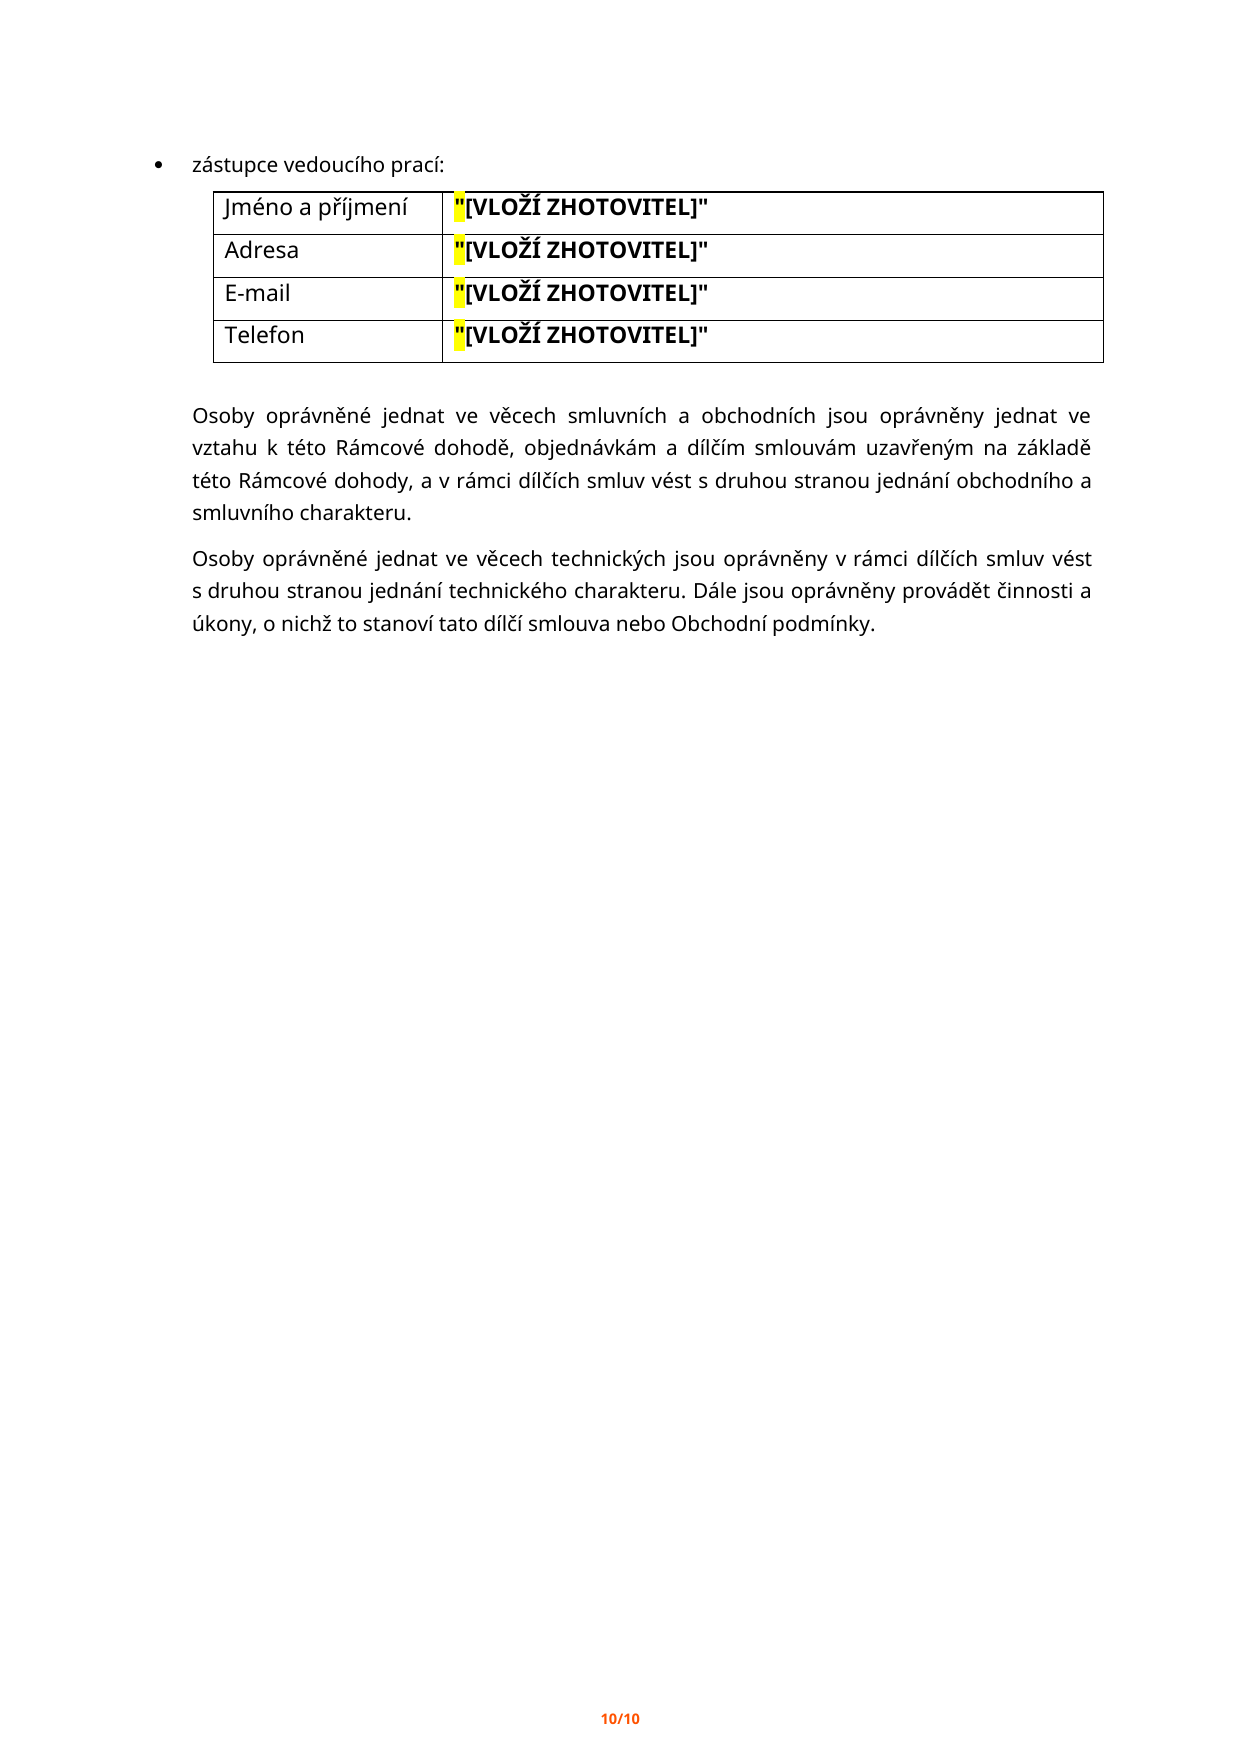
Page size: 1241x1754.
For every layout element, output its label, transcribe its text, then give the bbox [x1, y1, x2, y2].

table_cell Adresa [214, 235, 442, 277]
table_cell [443, 321, 1103, 362]
table_cell Telefon [214, 321, 442, 362]
table_header Jméno a příjmení [214, 193, 442, 234]
list zástupce vedoucího prací: [155, 148, 1093, 179]
table_cell [443, 235, 1103, 277]
table_header [443, 193, 1103, 234]
table_cell [443, 278, 1103, 319]
table_cell E-mail [214, 278, 442, 319]
text Osoby oprávněné jednat ve věcech smluvních a obchodních jsou oprávněny jednat ve vztahu k této Rámcové dohodě, objednávkám a dílčím smlouvám uzavřeným na základě této Rámcové dohody, a v rámci dílčích smluv vést s druhou stranou jednání obchodního a smluvního charakteru. [192, 401, 1093, 527]
text Osoby oprávněné jednat ve věcech technických jsou oprávněny v rámci dílčích smluv vést s druhou stranou jednání technického charakteru. Dále jsou oprávněny provádět činnosti a úkony, o nichž to stanoví tato dílčí smlouva nebo Obchodní podmínky. [192, 544, 1093, 637]
